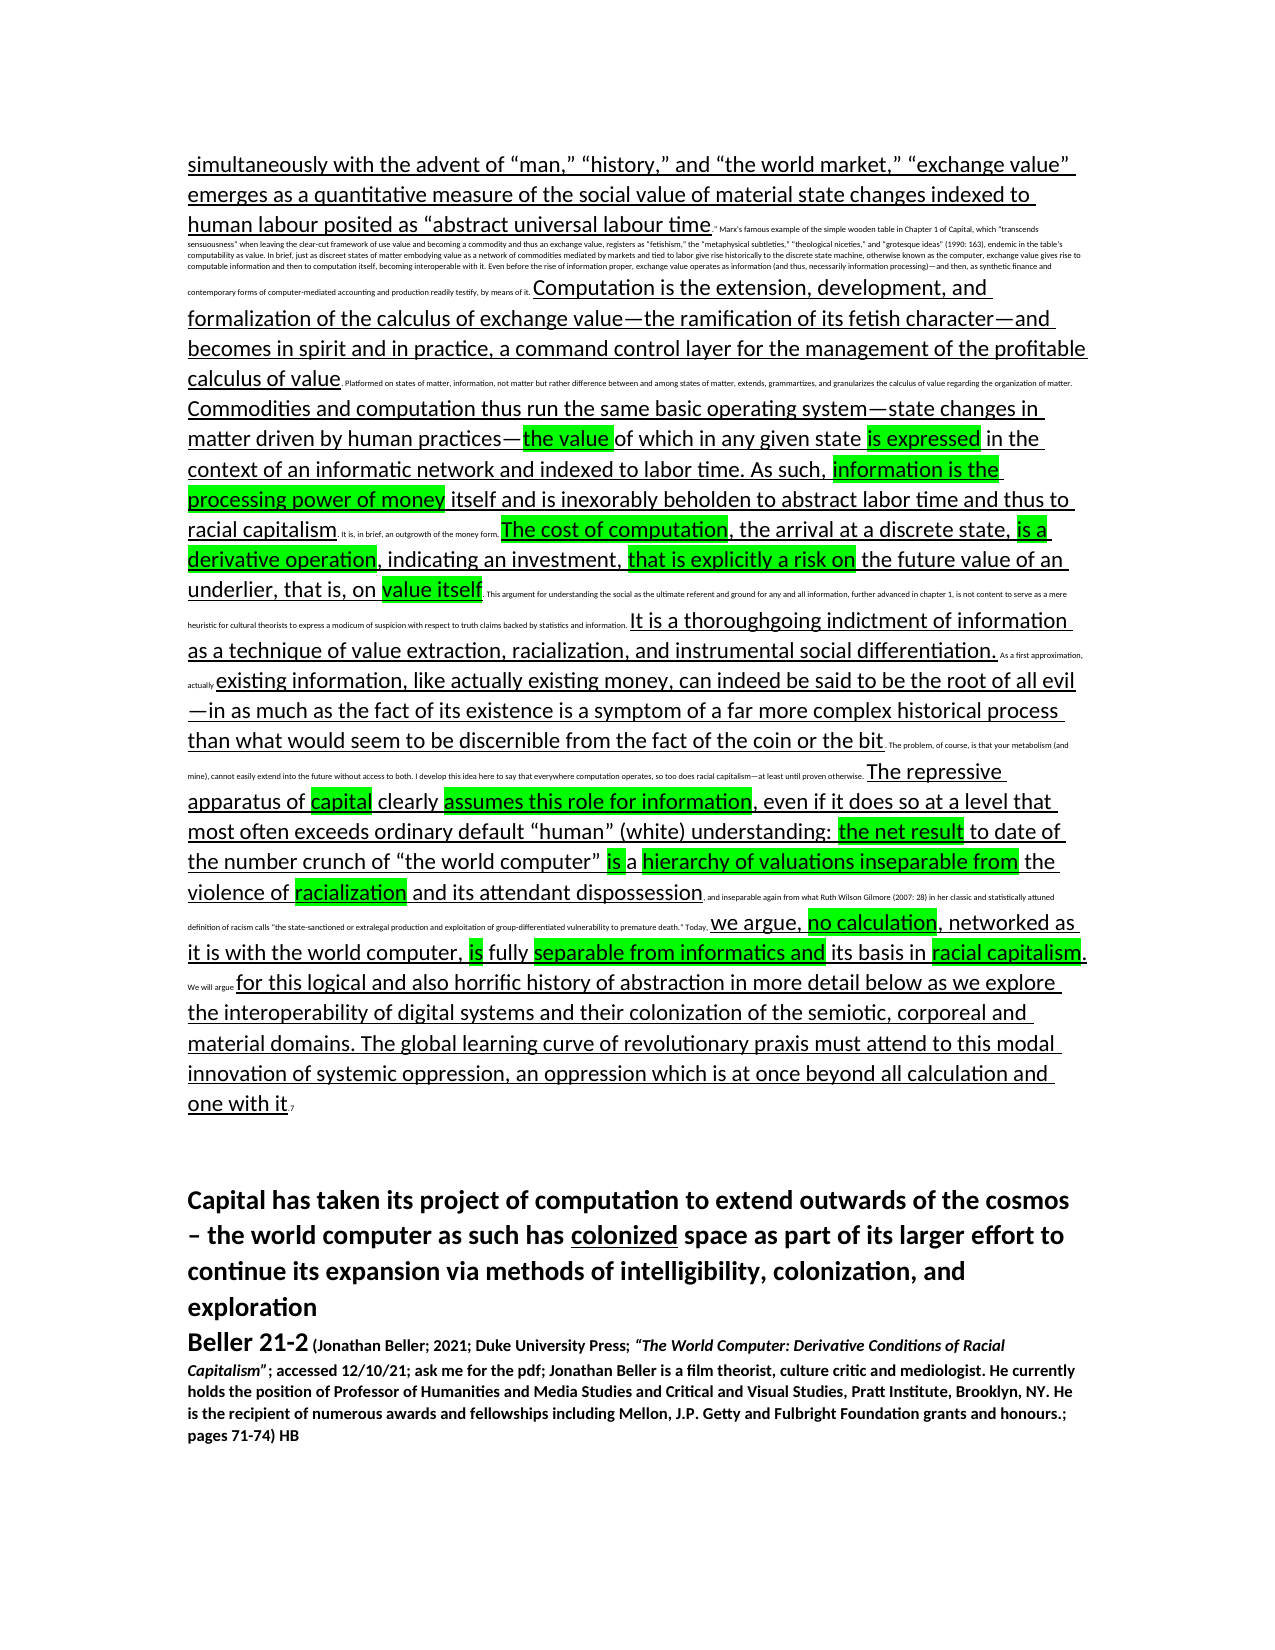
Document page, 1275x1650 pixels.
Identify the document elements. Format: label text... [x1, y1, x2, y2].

text Beller 21-2 (Jonathan Beller; 2021; Duke University Press; “The World Computer: Derivative Conditions of Racial Capitalism”; accessed 12/10/21; ask me for the pdf; Jonathan Beller is a film theorist, culture critic and mediologist. He currently holds the position of Professor of Humanities and Media Studies and Critical and Visual Studies, Pratt Institute, Brooklyn, NY. He is the recipient of numerous awards and fellowships including Mellon, J.P. Getty and Fulbright Foundation grants and honours.; pages 71-74) HB [187, 1325, 1087, 1446]
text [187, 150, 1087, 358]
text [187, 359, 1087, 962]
subtitle Capital has taken its project of computation to extend outwards of the cosmos – the world computer as such has colonized space as part of its larger effort to continue its expansion via methods of intelligibility, colonization, and exploration [187, 1183, 1087, 1323]
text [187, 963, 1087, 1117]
